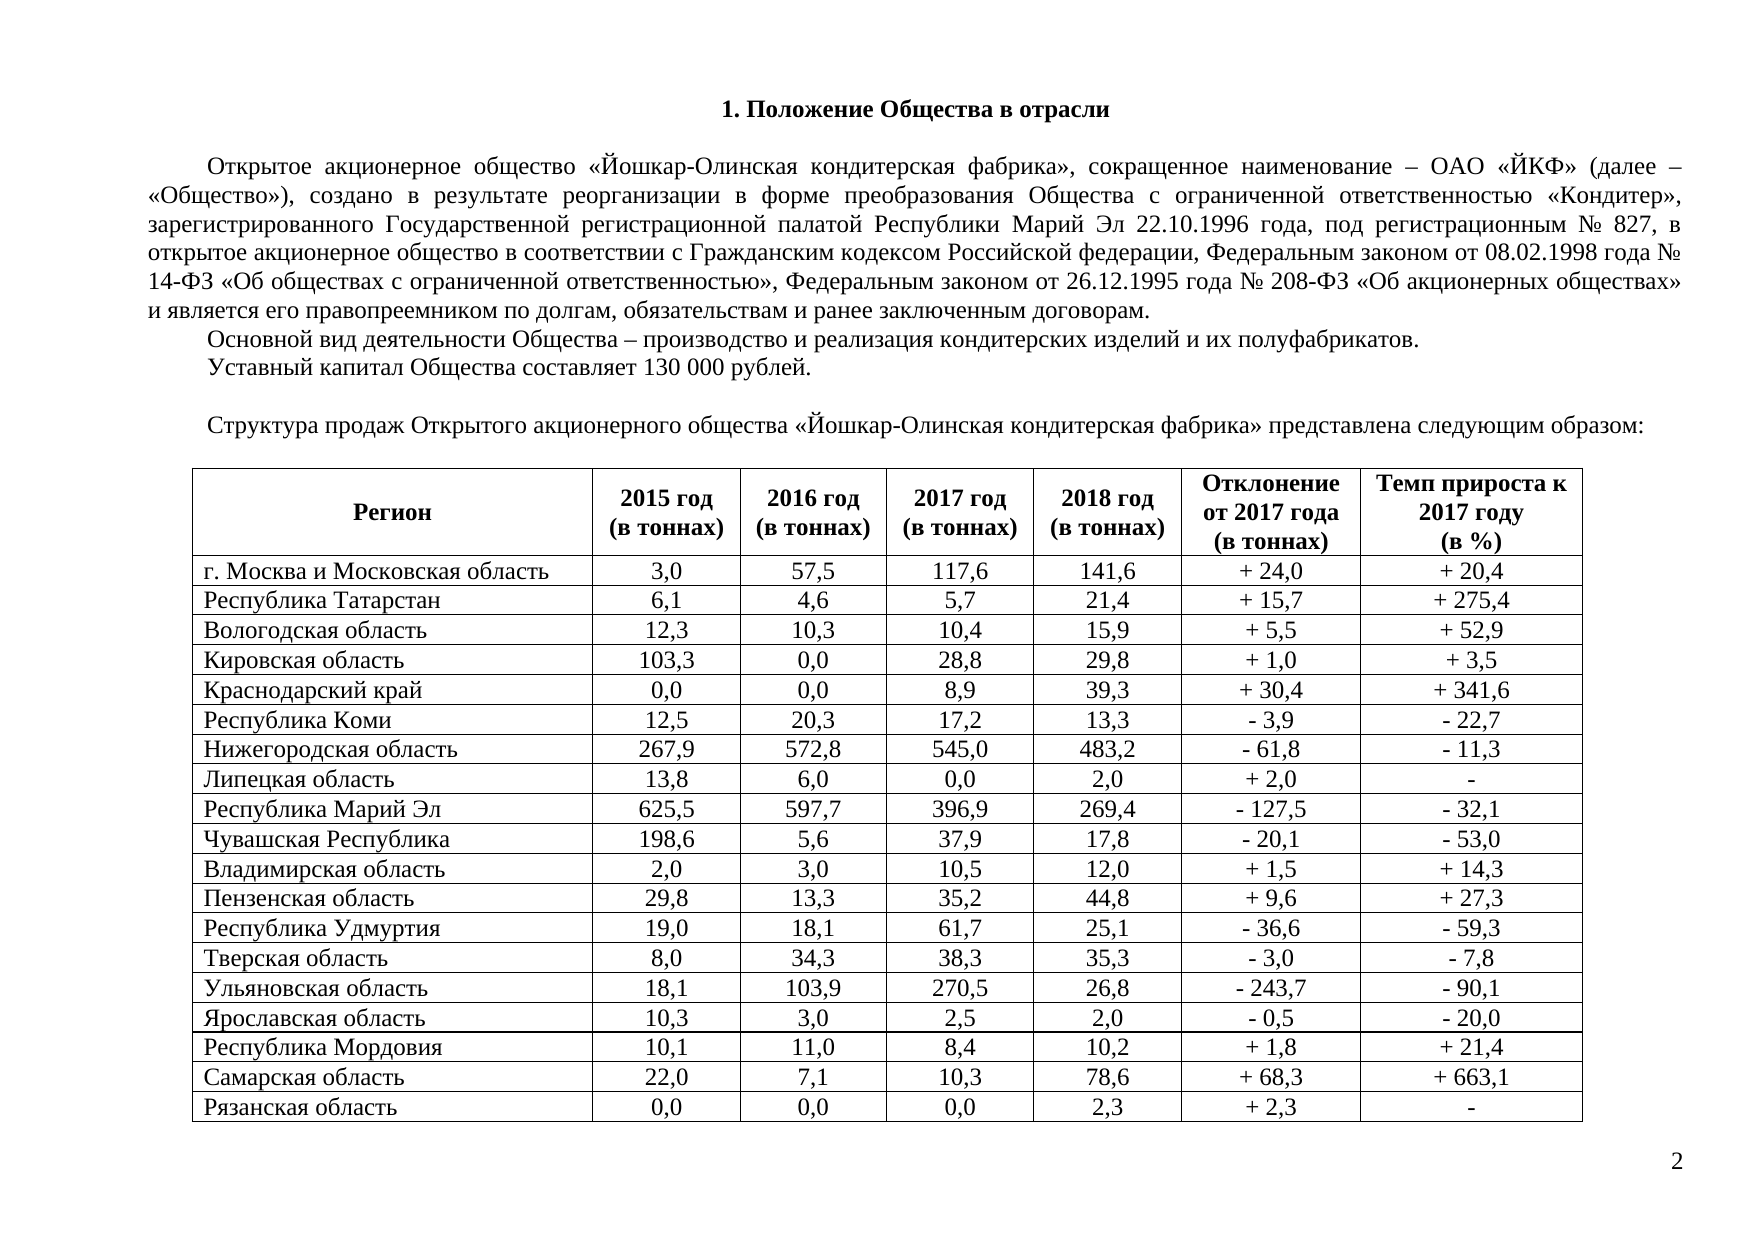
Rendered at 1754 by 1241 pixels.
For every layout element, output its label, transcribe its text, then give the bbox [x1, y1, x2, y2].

table_cell + 27,3 [1361, 884, 1582, 912]
table_cell 2,0 [1034, 1003, 1181, 1031]
table_cell 0,0 [887, 1092, 1033, 1121]
table_cell 267,9 [593, 735, 740, 763]
table_cell Нижегородская область [193, 735, 592, 763]
table_cell 5,6 [741, 824, 886, 853]
table_cell + 2,3 [1182, 1092, 1360, 1121]
table_cell - 3,0 [1182, 943, 1360, 972]
text Открытое акционерное общество «Йошкар-Олинская кондитерская фабрика», сокращенное наименование – ОАО «ЙКФ» (далее – «Общество»), создано в результате реорганизации в форме преобразования Общества с ограниченной ответственностью «Кондитер», зарегистрированного Государственной регистрационной палатой Республики Марий Эл 22.10.1996 года, под регистрационным № 827, в открытое акционерное общество в соответствии с Гражданским кодексом Российской федерации, Федеральным законом от 08.02.1998 года № 14-ФЗ «Об обществах с ограниченной ответственностью», Федеральным законом от 26.12.1995 года № 208-ФЗ «Об акционерных обществах» и является его правопреемником по долгам, обязательствам и ранее заключенным договорам. [148, 151, 1683, 324]
table_cell + 15,7 [1182, 586, 1360, 614]
table_cell Республика Марий Эл [193, 794, 592, 823]
table_cell + 1,0 [1182, 645, 1360, 674]
table_cell 483,2 [1034, 735, 1181, 763]
table_cell + 9,6 [1182, 884, 1360, 912]
table_cell + 2,0 [1182, 764, 1360, 793]
table_cell 8,0 [593, 943, 740, 972]
table_cell 2,0 [593, 854, 740, 882]
table_header 2016 год (в тоннах) [741, 469, 886, 555]
table_cell - 22,7 [1361, 705, 1582, 733]
table_header Темп прироста к 2017 году (в %) [1361, 469, 1582, 555]
table_cell 0,0 [593, 675, 740, 704]
table_cell 25,1 [1034, 913, 1181, 942]
table_cell 0,0 [741, 675, 886, 704]
table_cell 8,4 [887, 1033, 1033, 1061]
table_cell Республика Татарстан [193, 586, 592, 614]
table_cell 0,0 [593, 1092, 740, 1121]
table_cell 22,0 [593, 1062, 740, 1091]
table_cell 0,0 [741, 645, 886, 674]
table_cell 39,3 [1034, 675, 1181, 704]
table_cell + 1,5 [1182, 854, 1360, 882]
table_cell 3,0 [741, 854, 886, 882]
table_cell - 53,0 [1361, 824, 1582, 853]
table_cell Кировская область [193, 645, 592, 674]
table_cell 10,3 [887, 1062, 1033, 1091]
table_cell г. Москва и Московская область [193, 556, 592, 584]
table_cell 13,3 [1034, 705, 1181, 733]
table_cell Тверская область [193, 943, 592, 972]
table_cell + 68,3 [1182, 1062, 1360, 1091]
table_cell 597,7 [741, 794, 886, 823]
table_cell 10,4 [887, 615, 1033, 644]
table_cell 270,5 [887, 973, 1033, 1002]
table_cell - 243,7 [1182, 973, 1360, 1002]
table_cell - [1361, 1092, 1582, 1121]
table_cell + 663,1 [1361, 1062, 1582, 1091]
table_cell 2,0 [1034, 764, 1181, 793]
table_cell 18,1 [593, 973, 740, 1002]
table_cell 28,8 [887, 645, 1033, 674]
table_cell 6,0 [741, 764, 886, 793]
text Основной вид деятельности Общества – производство и реализация кондитерских изделий и их полуфабрикатов. [148, 324, 1683, 352]
text 1. Положение Общества в отрасли [148, 94, 1683, 122]
table_cell 4,6 [741, 586, 886, 614]
table_cell 78,6 [1034, 1062, 1181, 1091]
table_cell 141,6 [1034, 556, 1181, 584]
text Уставный капитал Общества составляет 130 000 рублей. [148, 352, 1683, 381]
table_header 2018 год (в тоннах) [1034, 469, 1181, 555]
table_cell 11,0 [741, 1033, 886, 1061]
table_cell 8,9 [887, 675, 1033, 704]
table_cell 12,5 [593, 705, 740, 733]
table_cell Республика Мордовия [193, 1033, 592, 1061]
table_cell 117,6 [887, 556, 1033, 584]
table_cell 17,8 [1034, 824, 1181, 853]
table_cell + 3,5 [1361, 645, 1582, 674]
table_cell Липецкая область [193, 764, 592, 793]
table_cell 38,3 [887, 943, 1033, 972]
table_cell Самарская область [193, 1062, 592, 1091]
table_cell 17,2 [887, 705, 1033, 733]
table_cell 18,1 [741, 913, 886, 942]
table_cell Ульяновская область [193, 973, 592, 1002]
table_cell - 90,1 [1361, 973, 1582, 1002]
table_cell - 20,1 [1182, 824, 1360, 853]
table_cell - 59,3 [1361, 913, 1582, 942]
table_cell 10,1 [593, 1033, 740, 1061]
table_cell - 7,8 [1361, 943, 1582, 972]
table_cell 20,3 [741, 705, 886, 733]
table_header 2015 год (в тоннах) [593, 469, 740, 555]
table_cell 545,0 [887, 735, 1033, 763]
table_cell 5,7 [887, 586, 1033, 614]
table_cell 37,9 [887, 824, 1033, 853]
table_cell + 14,3 [1361, 854, 1582, 882]
table_cell - 3,9 [1182, 705, 1360, 733]
table_cell Краснодарский край [193, 675, 592, 704]
table_cell 12,3 [593, 615, 740, 644]
table_cell Республика Коми [193, 705, 592, 733]
table_cell + 5,5 [1182, 615, 1360, 644]
table_cell + 21,4 [1361, 1033, 1582, 1061]
table_cell 7,1 [741, 1062, 886, 1091]
table_cell 269,4 [1034, 794, 1181, 823]
table_cell 2,5 [887, 1003, 1033, 1031]
table_cell - 61,8 [1182, 735, 1360, 763]
table_cell Чувашская Республика [193, 824, 592, 853]
table_cell 61,7 [887, 913, 1033, 942]
table_cell 625,5 [593, 794, 740, 823]
table_header Регион [193, 469, 592, 555]
table_cell 57,5 [741, 556, 886, 584]
table_cell 10,3 [593, 1003, 740, 1031]
table_cell 10,3 [741, 615, 886, 644]
table_cell 35,3 [1034, 943, 1181, 972]
table_cell 12,0 [1034, 854, 1181, 882]
table_cell 0,0 [741, 1092, 886, 1121]
table_cell Владимирская область [193, 854, 592, 882]
table_cell + 52,9 [1361, 615, 1582, 644]
table_cell - 32,1 [1361, 794, 1582, 823]
table_cell 34,3 [741, 943, 886, 972]
table_cell - [1361, 764, 1582, 793]
table_cell Вологодская область [193, 615, 592, 644]
table_cell Пензенская область [193, 884, 592, 912]
table_cell 10,2 [1034, 1033, 1181, 1061]
table_cell - 127,5 [1182, 794, 1360, 823]
table_cell + 30,4 [1182, 675, 1360, 704]
table_cell 6,1 [593, 586, 740, 614]
table_cell 26,8 [1034, 973, 1181, 1002]
table_cell + 275,4 [1361, 586, 1582, 614]
table_cell Республика Удмуртия [193, 913, 592, 942]
table_header 2017 год (в тоннах) [887, 469, 1033, 555]
text Структура продаж Открытого акционерного общества «Йошкар-Олинская кондитерская фабрика» представлена следующим образом: [148, 410, 1683, 439]
table_cell 10,5 [887, 854, 1033, 882]
table_cell + 20,4 [1361, 556, 1582, 584]
table_cell 13,3 [741, 884, 886, 912]
table_header Отклонение от 2017 года (в тоннах) [1182, 469, 1360, 555]
table_cell 396,9 [887, 794, 1033, 823]
table_cell + 1,8 [1182, 1033, 1360, 1061]
table_cell 15,9 [1034, 615, 1181, 644]
table_cell Ярославская область [193, 1003, 592, 1031]
table_cell Рязанская область [193, 1092, 592, 1121]
table_cell 19,0 [593, 913, 740, 942]
table_cell + 341,6 [1361, 675, 1582, 704]
table_cell 3,0 [741, 1003, 886, 1031]
table_cell 103,9 [741, 973, 886, 1002]
table_cell 2,3 [1034, 1092, 1181, 1121]
table_cell - 36,6 [1182, 913, 1360, 942]
table_cell 13,8 [593, 764, 740, 793]
table_cell 0,0 [887, 764, 1033, 793]
table_cell - 11,3 [1361, 735, 1582, 763]
table_cell 29,8 [1034, 645, 1181, 674]
table_cell 3,0 [593, 556, 740, 584]
table_cell 44,8 [1034, 884, 1181, 912]
table_cell + 24,0 [1182, 556, 1360, 584]
table_cell 103,3 [593, 645, 740, 674]
table_cell - 20,0 [1361, 1003, 1582, 1031]
table_cell 572,8 [741, 735, 886, 763]
table_cell 198,6 [593, 824, 740, 853]
table_cell 35,2 [887, 884, 1033, 912]
table_cell 21,4 [1034, 586, 1181, 614]
table_cell 29,8 [593, 884, 740, 912]
table_cell - 0,5 [1182, 1003, 1360, 1031]
